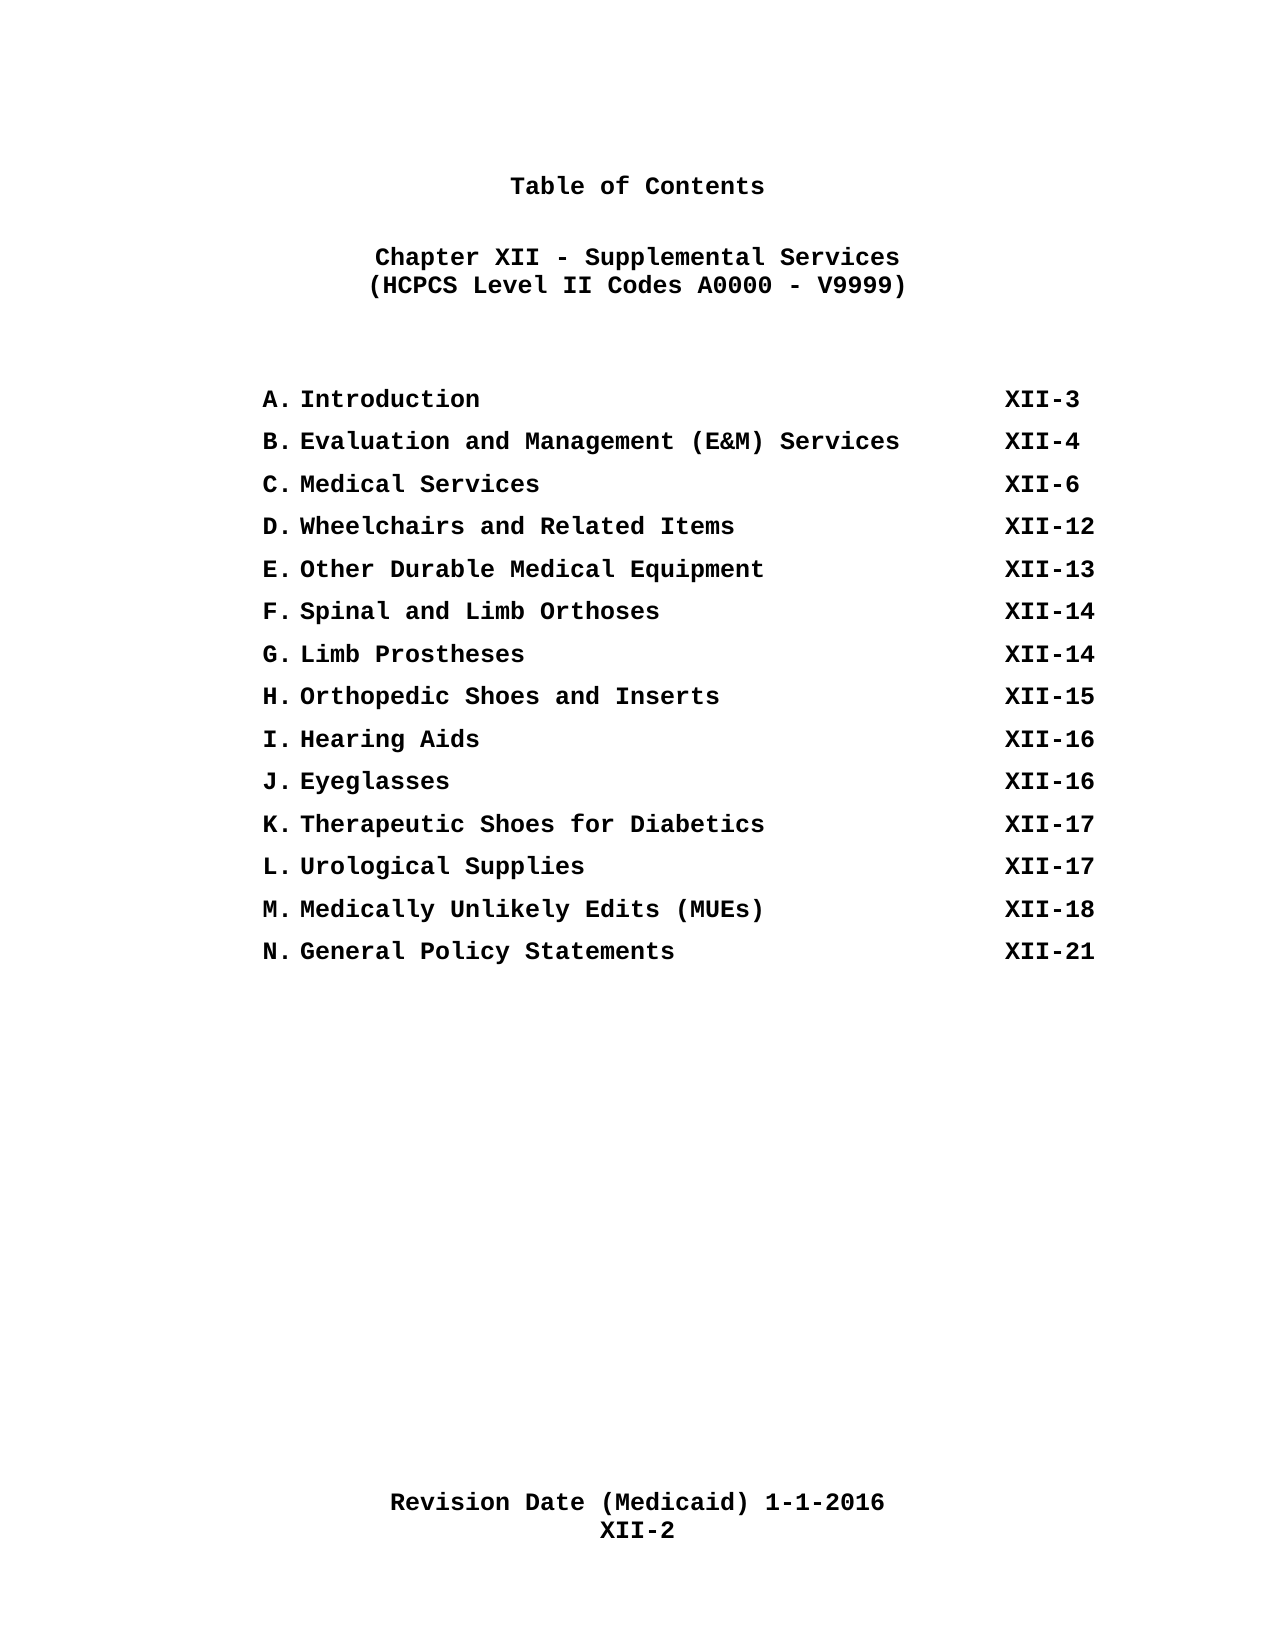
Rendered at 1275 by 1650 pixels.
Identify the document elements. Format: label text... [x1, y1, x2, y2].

list Other Durable Medical Equipment XII-13 [262, 556, 1125, 584]
list Medically Unlikely Edits (MUEs) XII-18 [262, 896, 1125, 924]
list Spinal and Limb Orthoses XII-14 [262, 599, 1125, 627]
list Limb Prostheses XII-14 [262, 641, 1125, 669]
list Urological Supplies XII-17 [262, 854, 1125, 882]
list Hearing Aids XII-16 [262, 726, 1125, 754]
list Evaluation and Management (E&M) Services XII-4 [262, 429, 1125, 457]
list Therapeutic Shoes for Diabetics XII-17 [262, 811, 1125, 839]
text (HCPCS Level II Codes A0000 - V9999) [150, 273, 1125, 301]
list Medical Services XII-6 [262, 471, 1125, 499]
text Table of Contents [150, 174, 1125, 202]
list Wheelchairs and Related Items XII-12 [262, 514, 1125, 542]
text Chapter XII - Supplemental Services [150, 244, 1125, 273]
list General Policy Statements XII-21 [262, 939, 1125, 967]
list Introduction XII-3 [262, 386, 1125, 414]
list Orthopedic Shoes and Inserts XII-15 [262, 684, 1125, 712]
list Eyeglasses XII-16 [262, 769, 1125, 797]
